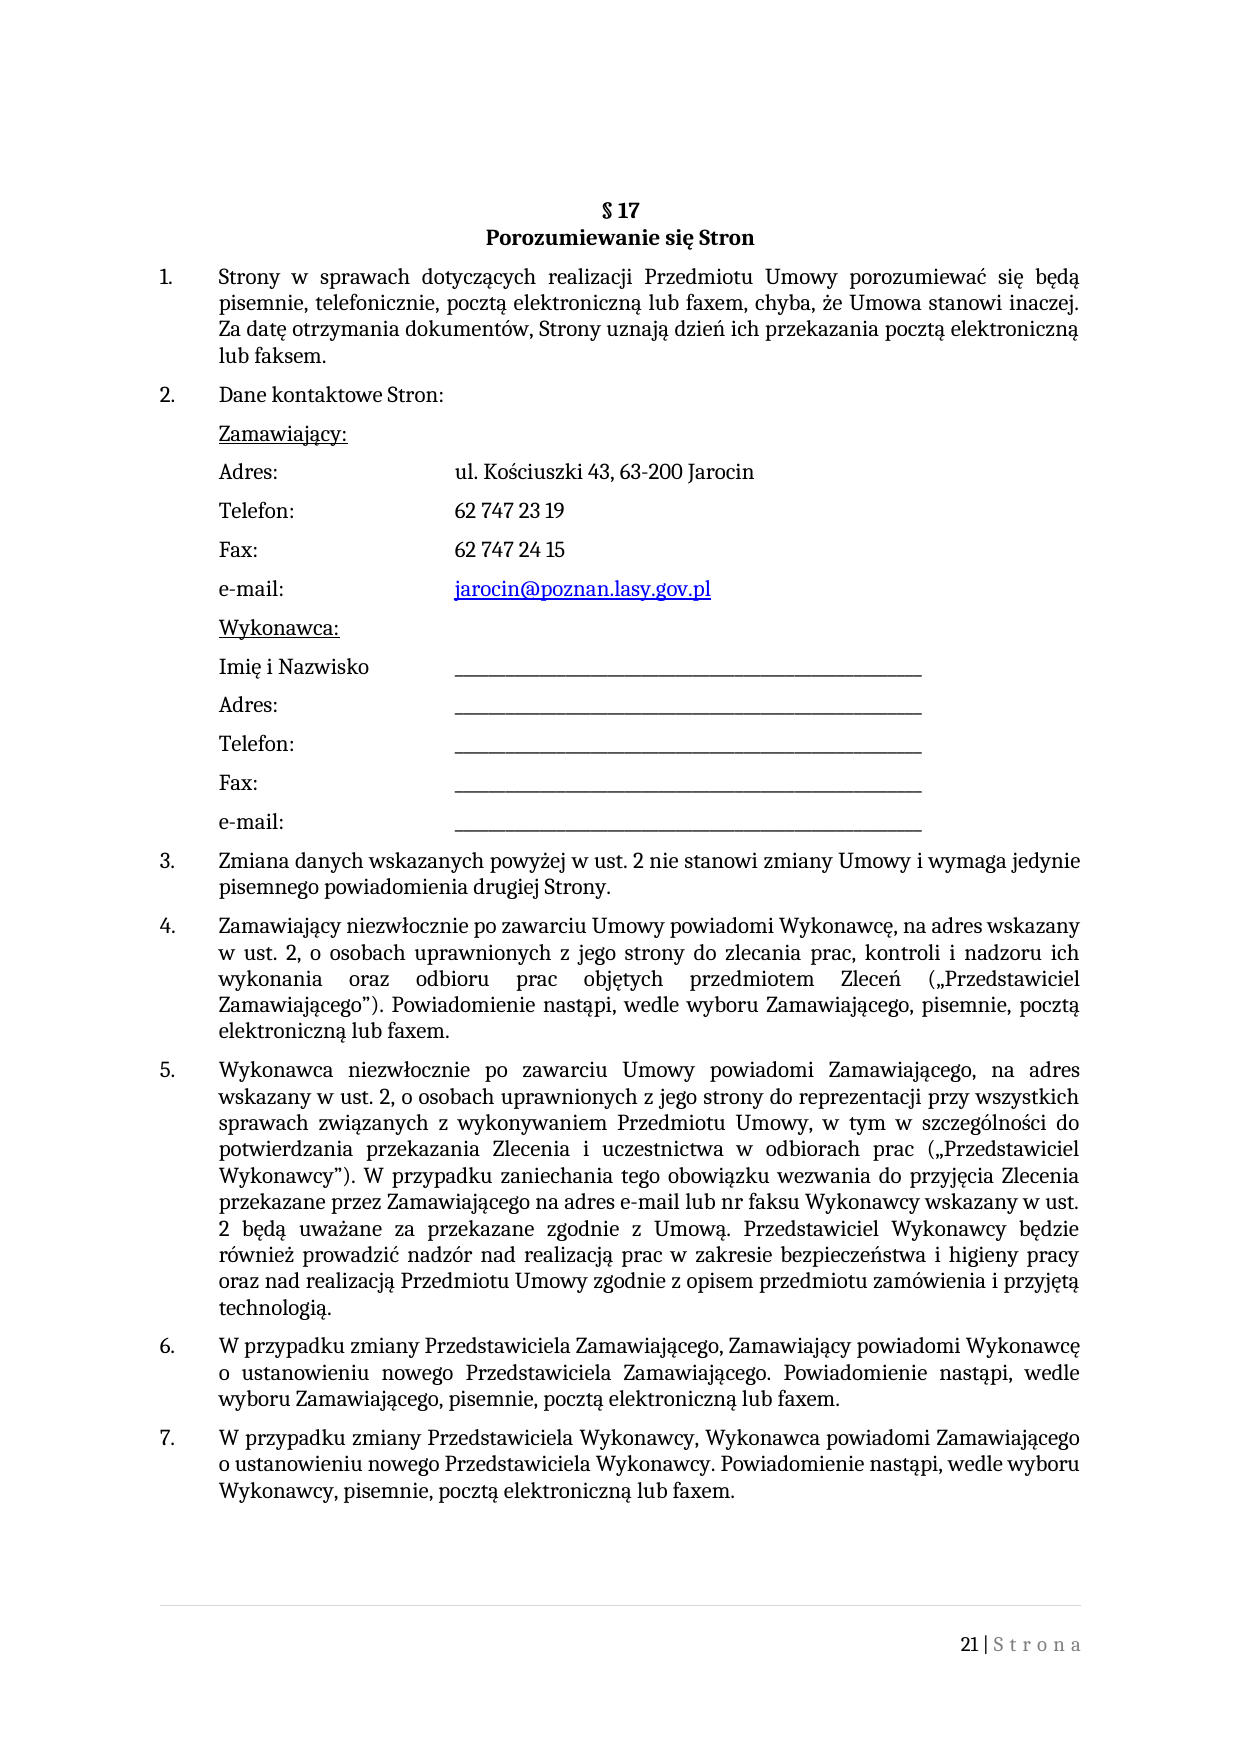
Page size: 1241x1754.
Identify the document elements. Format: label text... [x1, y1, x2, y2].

text Fax: _______________________________________________________ [218, 770, 1081, 796]
list W przypadku zmiany Przedstawiciela Zamawiającego, Zamawiający powiadomi Wykonawcę o ustanowieniu nowego Przedstawiciela Zamawiającego. Powiadomienie nastąpi, wedle wyboru Zamawiającego, pisemnie, pocztą elektroniczną lub faxem. [159, 1333, 1081, 1412]
list Wykonawca niezwłocznie po zawarciu Umowy powiadomi Zamawiającego, na adres wskazany w ust. 2, o osobach uprawnionych z jego strony do reprezentacji przy wszystkich sprawach związanych z wykonywaniem Przedmiotu Umowy, w tym w szczególności do potwierdzania przekazania Zlecenia i uczestnictwa w odbiorach prac („Przedstawiciel Wykonawcy”). W przypadku zaniechania tego obowiązku wezwania do przyjęcia Zlecenia przekazane przez Zamawiającego na adres e-mail lub nr faksu Wykonawcy wskazany w ust. 2 będą uważane za przekazane zgodnie z Umową. Przedstawiciel Wykonawcy będzie również prowadzić nadzór nad realizacją prac w zakresie bezpieczeństwa i higieny pracy oraz nad realizacją Przedmiotu Umowy zgodnie z opisem przedmiotu zamówienia i przyjętą technologią. [159, 1057, 1081, 1321]
text § 17 Porozumiewanie się Stron [159, 198, 1081, 251]
list Zmiana danych wskazanych powyżej w ust. 2 nie stanowi zmiany Umowy i wymaga jedynie pisemnego powiadomienia drugiej Strony. [159, 848, 1081, 900]
text Adres: ul. Kościuszki 43, 63-200 Jarocin [218, 459, 1081, 486]
list Strony w sprawach dotyczących realizacji Przedmiotu Umowy porozumiewać się będą pisemnie, telefonicznie, pocztą elektroniczną lub faxem, chyba, że Umowa stanowi inaczej. Za datę otrzymania dokumentów, Strony uznają dzień ich przekazania pocztą elektroniczną lub faksem. [159, 263, 1081, 369]
list Zamawiający niezwłocznie po zawarciu Umowy powiadomi Wykonawcę, na adres wskazany w ust. 2, o osobach uprawnionych z jego strony do zlecania prac, kontroli i nadzoru ich wykonania oraz odbioru prac objętych przedmiotem Zleceń („Przedstawiciel Zamawiającego”). Powiadomienie nastąpi, wedle wyboru Zamawiającego, pisemnie, pocztą elektroniczną lub faxem. [159, 913, 1081, 1045]
list Dane kontaktowe Stron: [159, 381, 1081, 408]
text Telefon: _______________________________________________________ [218, 731, 1081, 757]
text Adres: _______________________________________________________ [218, 692, 1081, 719]
text Telefon: 62 747 23 19 [218, 498, 1081, 524]
text Zamawiający: [218, 420, 1081, 447]
text Imię i Nazwisko _______________________________________________________ [218, 653, 1081, 680]
text Wykonawca: [218, 614, 1081, 641]
text e-mail: _______________________________________________________ [218, 809, 1081, 835]
list W przypadku zmiany Przedstawiciela Wykonawcy, Wykonawca powiadomi Zamawiającego o ustanowieniu nowego Przedstawiciela Wykonawcy. Powiadomienie nastąpi, wedle wyboru Wykonawcy, pisemnie, pocztą elektroniczną lub faxem. [159, 1425, 1081, 1504]
text e-mail: jarocin@poznan.lasy.gov.pl [218, 576, 1081, 602]
text Fax: 62 747 24 15 [218, 537, 1081, 563]
